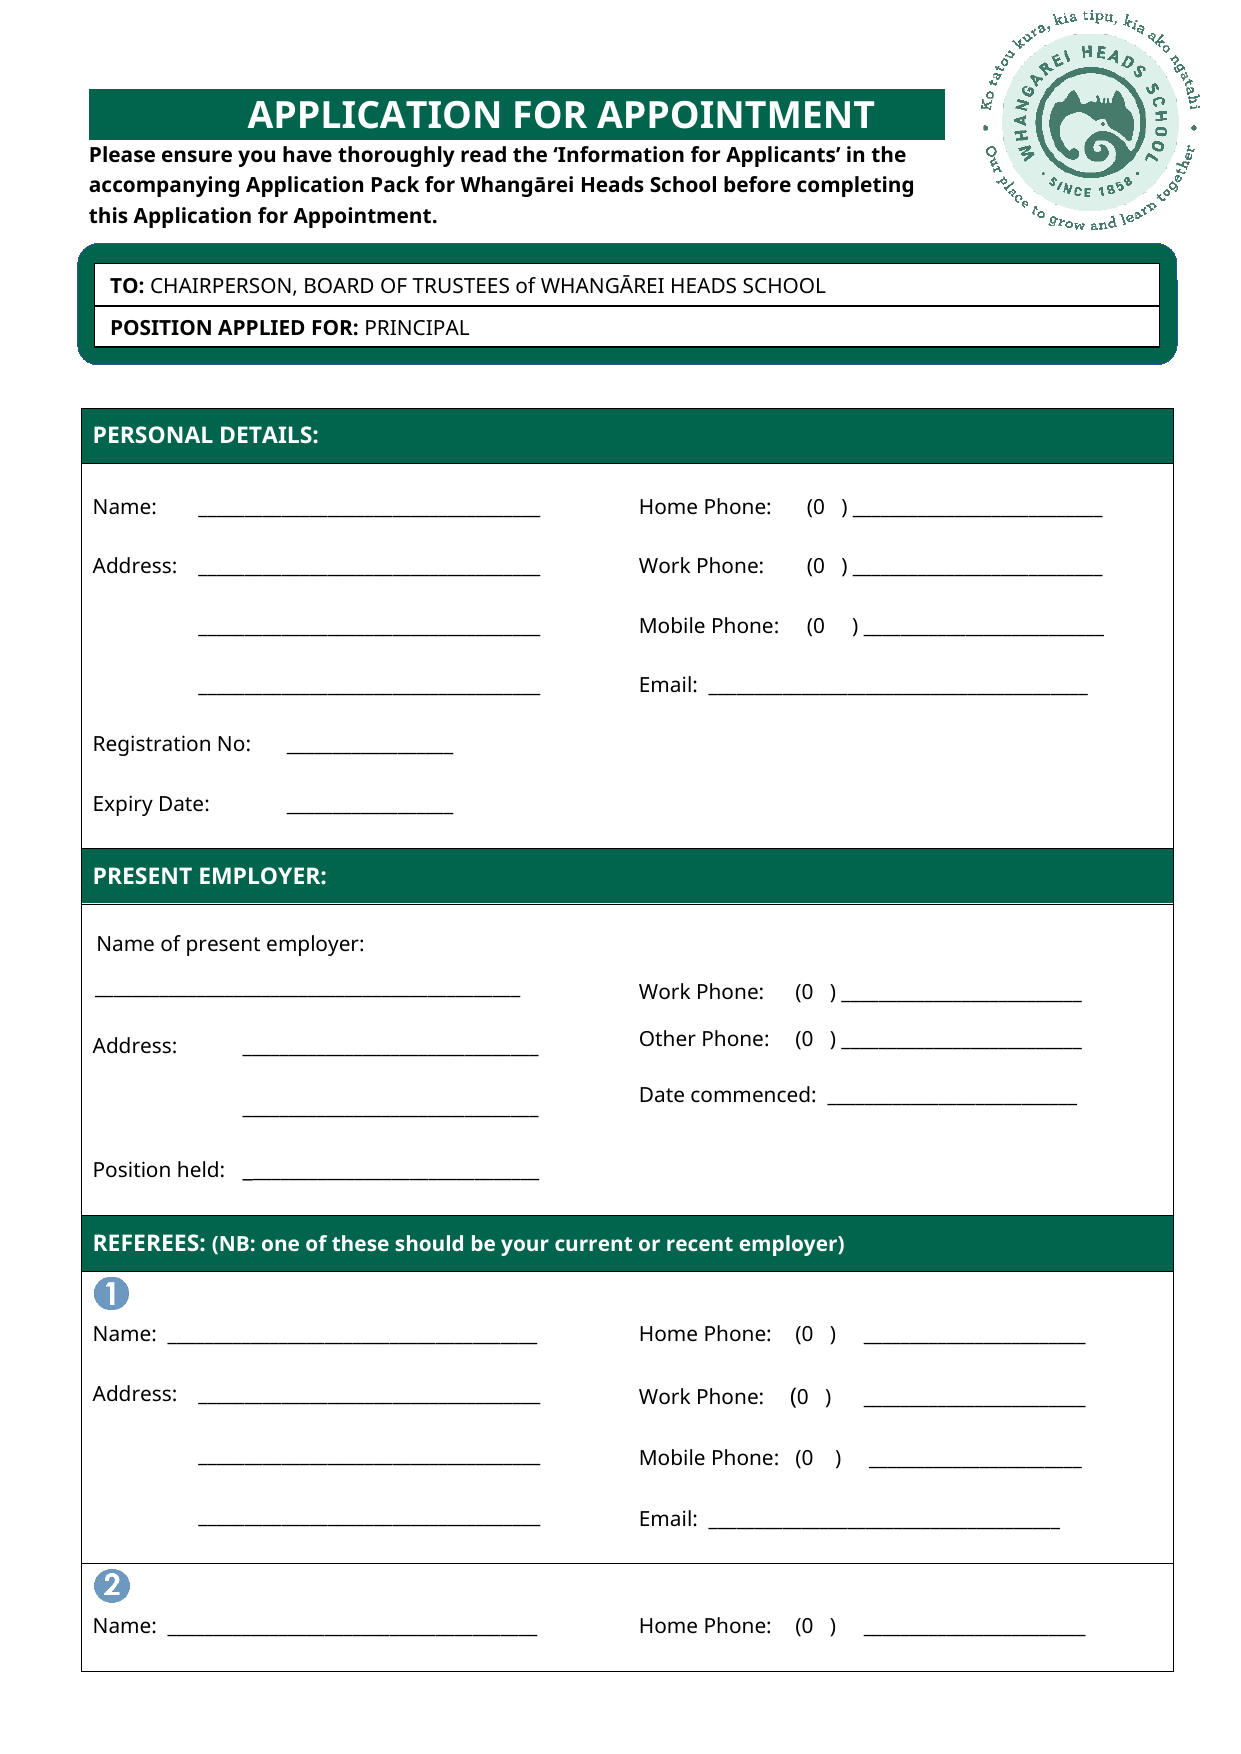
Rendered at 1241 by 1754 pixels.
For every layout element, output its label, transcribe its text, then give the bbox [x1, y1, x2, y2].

table_header PERSONAL DETAILS: [82, 409, 1173, 463]
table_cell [82, 1564, 627, 1671]
table_cell Name: _____________________________________ Address: _____________________________________ _____________________________________ _____________________________________ Registration No: __________________ Expiry Date: __________________ [82, 464, 627, 848]
table_cell Name of present employer: ______________________________________________ Address: ________________________________ ________________________________ Position held: ________________________________ [82, 905, 627, 1215]
table_cell Work Phone: (0 ) __________________________ Other Phone: (0 ) __________________________ Date commenced: ___________________________ [628, 905, 1173, 1215]
title APPLICATION FOR APPOINTMENT [89, 89, 945, 140]
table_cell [628, 1564, 1173, 1671]
table_cell PRESENT EMPLOYER: [82, 849, 1173, 903]
text Please ensure you have thoroughly read the ‘Information for Applicants’ in the accompanying Application Pack for Whangārei Heads School before completing this Application for Appointment. [89, 140, 953, 229]
table_cell Home Phone: (0 ) ___________________________ Work Phone: (0 ) ___________________________ Mobile Phone: (0 ) __________________________ Email: _________________________________________ [628, 464, 1173, 848]
table_cell REFEREES: (NB: one of these should be your current or recent employer) [82, 1216, 1173, 1271]
picture [953, 0, 1227, 257]
